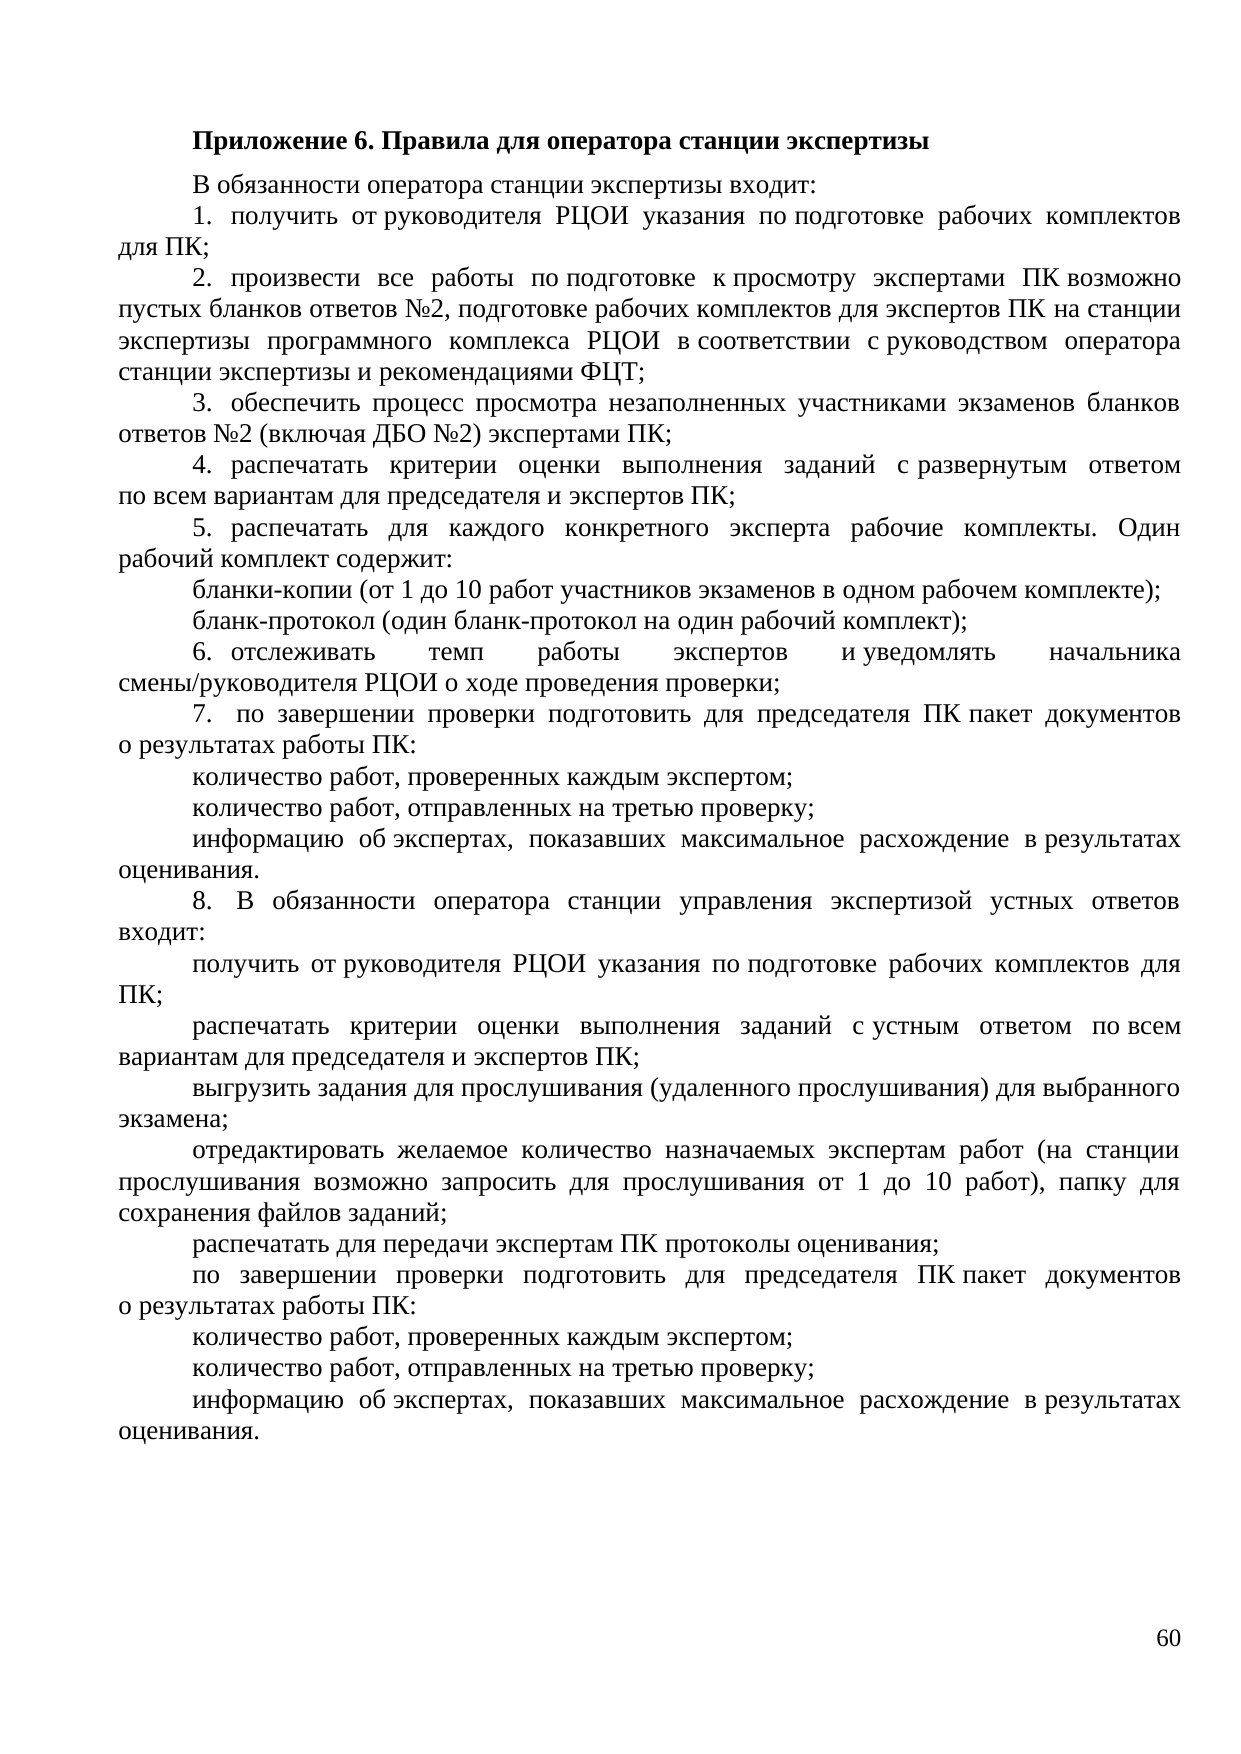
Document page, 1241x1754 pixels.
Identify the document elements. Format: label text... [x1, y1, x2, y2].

text выгрузить задания для прослушивания (удаленного прослушивания) для выбранного экзамена; [118, 1071, 1181, 1133]
text по завершении проверки подготовить для председателя ПК пакет документов о результатах работы ПК: [118, 1258, 1181, 1320]
text количество работ, отправленных на третью проверку; [118, 1352, 1181, 1383]
text распечатать для передачи экспертам ПК протоколы оценивания; [118, 1227, 1181, 1258]
text информацию об экспертах, показавших максимальное расхождение в результатах оценивания. [118, 1383, 1181, 1445]
list распечатать критерии оценки выполнения заданий с развернутым ответом по всем вариантам для председателя и экспертов ПК; [118, 448, 1181, 511]
text количество работ, проверенных каждым экспертом; [118, 1320, 1181, 1352]
list отслеживать темп работы экспертов и уведомлять начальника смены/руководителя РЦОИ о ходе проведения проверки; [118, 635, 1181, 697]
list получить от руководителя РЦОИ указания по подготовке рабочих комплектов для ПК; [118, 199, 1181, 261]
subtitle Приложение 6. Правила для оператора станции экспертизы [118, 124, 1181, 156]
text количество работ, проверенных каждым экспертом; [118, 760, 1181, 791]
list обеспечить процесс просмотра незаполненных участниками экзаменов бланков ответов №2 (включая ДБО №2) экспертами ПК; [118, 386, 1181, 448]
text бланк-протокол (один бланк-протокол на один рабочий комплект); [118, 604, 1181, 635]
list произвести все работы по подготовке к просмотру экспертами ПК возможно пустых бланков ответов №2, подготовке рабочих комплектов для экспертов ПК на станции экспертизы программного комплекса РЦОИ в соответствии с руководством оператора станции экспертизы и рекомендациями ФЦТ; [118, 261, 1181, 386]
text получить от руководителя РЦОИ указания по подготовке рабочих комплектов для ПК; [118, 947, 1181, 1009]
text отредактировать желаемое количество назначаемых экспертам работ (на станции прослушивания возможно запросить для прослушивания от 1 до 10 работ), папку для сохранения файлов заданий; [118, 1133, 1181, 1227]
text В обязанности оператора станции экспертизы входит: [118, 168, 1181, 199]
list распечатать для каждого конкретного эксперта рабочие комплекты. Один рабочий комплект содержит: [118, 511, 1181, 573]
list В обязанности оператора станции управления экспертизой устных ответов входит: [118, 884, 1181, 947]
text информацию об экспертах, показавших максимальное расхождение в результатах оценивания. [118, 822, 1181, 884]
text распечатать критерии оценки выполнения заданий с устным ответом по всем вариантам для председателя и экспертов ПК; [118, 1009, 1181, 1071]
text бланки-копии (от 1 до 10 работ участников экзаменов в одном рабочем комплекте); [118, 573, 1181, 604]
text количество работ, отправленных на третью проверку; [118, 791, 1181, 822]
list по завершении проверки подготовить для председателя ПК пакет документов о результатах работы ПК: [118, 697, 1181, 760]
